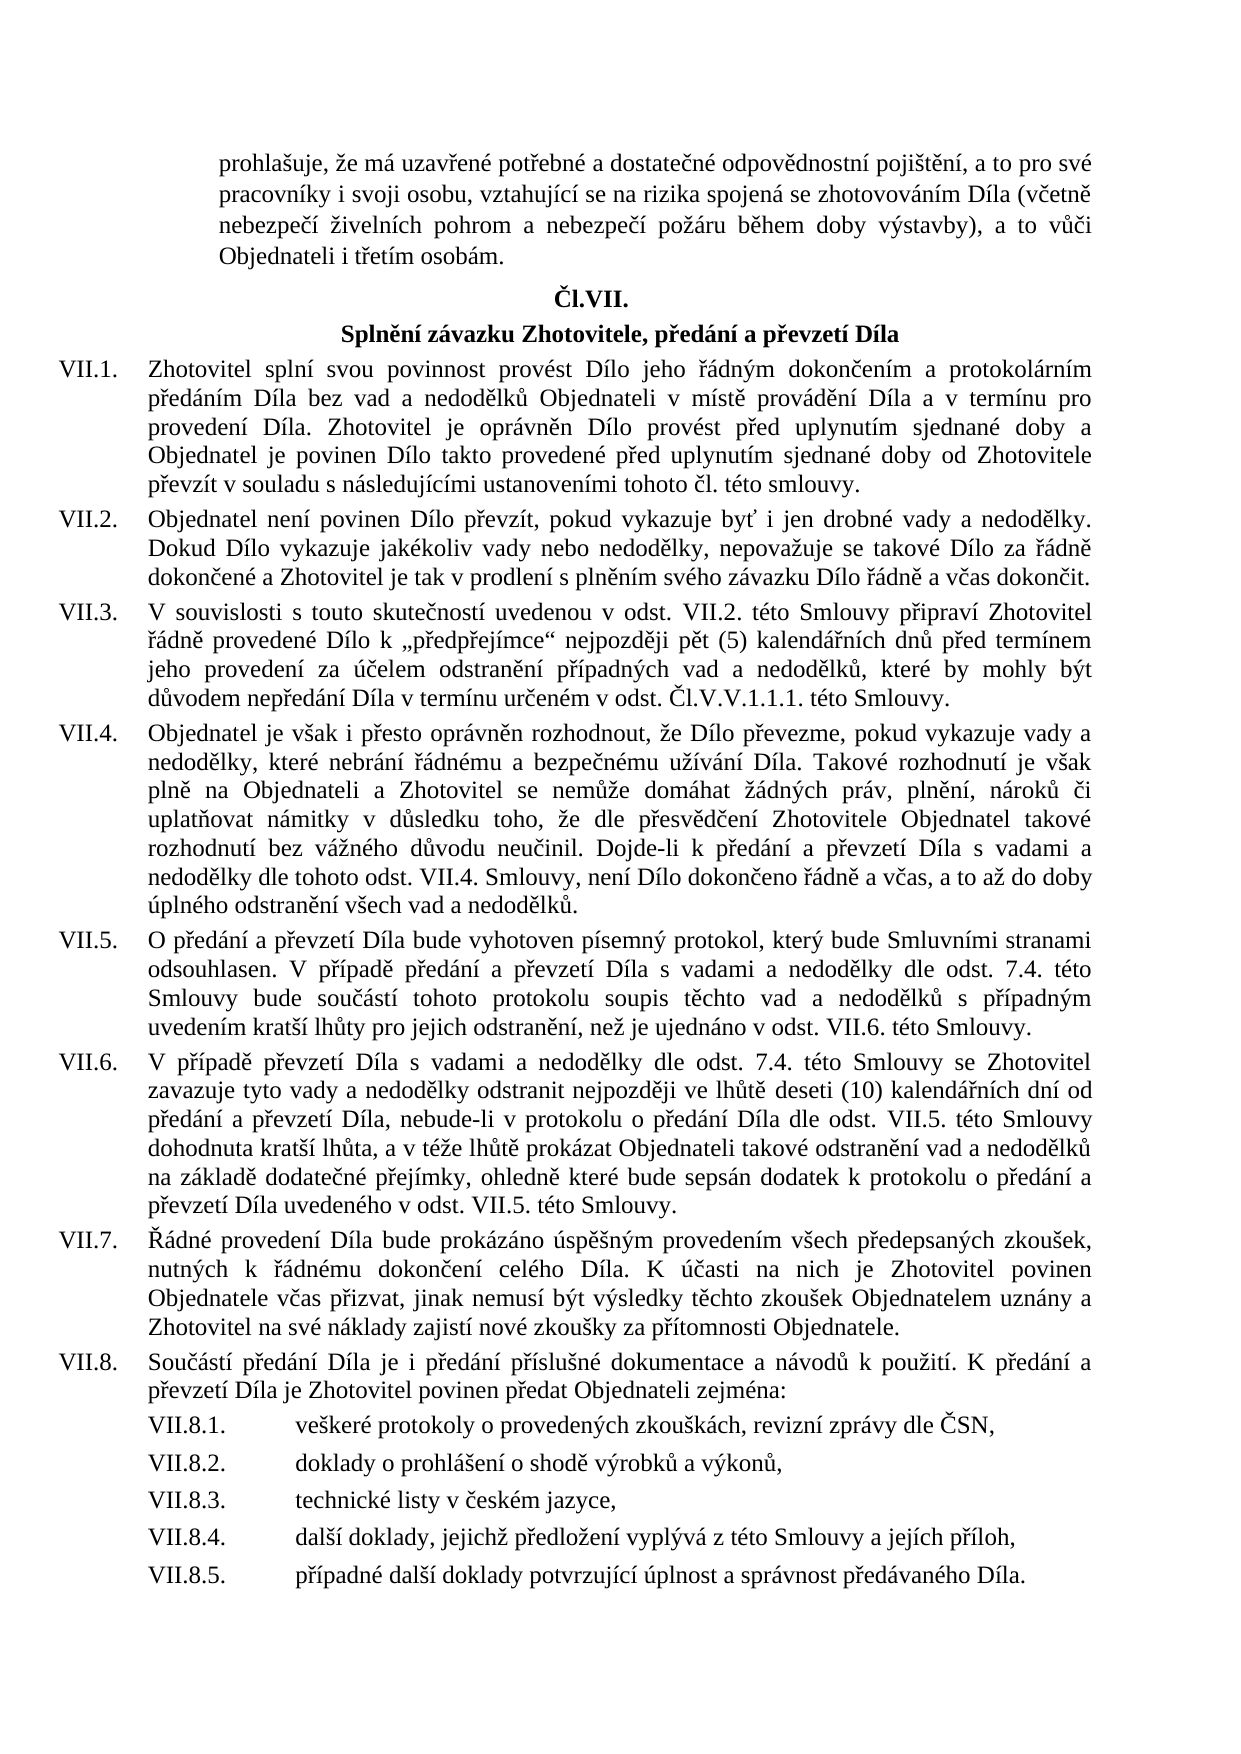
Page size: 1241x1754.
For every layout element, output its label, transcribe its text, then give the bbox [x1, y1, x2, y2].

text veškeré protokoly o provedených zkouškách, revizní zprávy dle ČSN, [148, 1411, 1093, 1439]
text technické listy v českém jazyce, [148, 1485, 1093, 1514]
text doklady o prohlášení o shodě výrobků a výkonů, [148, 1448, 1093, 1477]
list Objednatel není povinen Dílo převzít, pokud vykazuje byť i jen drobné vady a nedodělky. Dokud Dílo vykazuje jakékoliv vady nebo nedodělky, nepovažuje se takové Dílo za řádně dokončené a Zhotovitel je tak v prodlení s plněním svého závazku Dílo řádně a včas dokončit. [118, 504, 1093, 591]
list Řádné provedení Díla bude prokázáno úspěšným provedením všech předepsaných zkoušek, nutných k řádnému dokončení celého Díla. K účasti na nich je Zhotovitel povinen Objednatele včas přizvat, jinak nemusí být výsledky těchto zkoušek Objednatelem uznány a Zhotovitel na své náklady zajistí nové zkoušky za přítomnosti Objednatele. [118, 1226, 1093, 1341]
list Objednatel je však i přesto oprávněn rozhodnout, že Dílo převezme, pokud vykazuje vady a nedodělky, které nebrání řádnému a bezpečnému užívání Díla. Takové rozhodnutí je však plně na Objednateli a Zhotovitel se nemůže domáhat žádných práv, plnění, nároků či uplatňovat námitky v důsledku toho, že dle přesvědčení Zhotovitele Objednatel takové rozhodnutí bez vážného důvodu neučinil. Dojde-li k předání a převzetí Díla s vadami a nedodělky dle tohoto odst. 7.4. Smlouvy, není Dílo dokončeno řádně a včas, a to až do doby úplného odstranění všech vad a nedodělků. [118, 718, 1093, 919]
list O předání a převzetí Díla bude vyhotoven písemný protokol, který bude Smluvními stranami odsouhlasen. V případě předání a převzetí Díla s vadami a nedodělky dle odst. 7.4. této Smlouvy bude součástí tohoto protokolu soupis těchto vad a nedodělků s případným uvedením kratší lhůty pro jejich odstranění, než je ujednáno v odst. 7.6. této Smlouvy. [118, 926, 1093, 1041]
list V souvislosti s touto skutečností uvedenou v odst. 7.2. této Smlouvy připraví Zhotovitel řádně provedené Dílo k „předpřejímce“ nejpozději pět (5) kalendářních dnů před termínem jeho provedení za účelem odstranění případných vad a nedodělků, které by mohly být důvodem nepředání Díla v termínu určeném v odst. 5.1.1.1. této Smlouvy. [118, 597, 1093, 712]
list Zhotovitel splní svou povinnost provést Dílo jeho řádným dokončením a protokolárním předáním Díla bez vad a nedodělků Objednateli v místě provádění Díla a v termínu pro provedení Díla. Zhotovitel je oprávněn Dílo provést před uplynutím sjednané doby a Objednatel je povinen Dílo takto provedené před uplynutím sjednané doby od Zhotovitele převzít v souladu s následujícími ustanoveními tohoto čl. této smlouvy. [118, 354, 1093, 498]
text další doklady, jejichž předložení vyplývá z této Smlouvy a jejích příloh, [148, 1522, 1093, 1551]
text případné další doklady potvrzující úplnost a správnost předávaného Díla. [148, 1560, 1093, 1588]
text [148, 148, 1093, 269]
list V případě převzetí Díla s vadami a nedodělky dle odst. 7.4. této Smlouvy se Zhotovitel zavazuje tyto vady a nedodělky odstranit nejpozději ve lhůtě deseti (10) kalendářních dní od předání a převzetí Díla, nebude-li v protokolu o předání Díla dle odst. 7.5. této Smlouvy dohodnuta kratší lhůta, a v téže lhůtě prokázat Objednateli takové odstranění vad a nedodělků na základě dodatečné přejímky, ohledně které bude sepsán dodatek k protokolu o předání a převzetí Díla uvedeného v odst. 7.5. této Smlouvy. [118, 1047, 1093, 1219]
list Součástí předání Díla je i předání příslušné dokumentace a návodů k použití. K předání a převzetí Díla je Zhotovitel povinen předat Objednateli zejména: [118, 1347, 1093, 1404]
text Splnění závazku Zhotovitele, předání a převzetí Díla [77, 319, 1093, 348]
